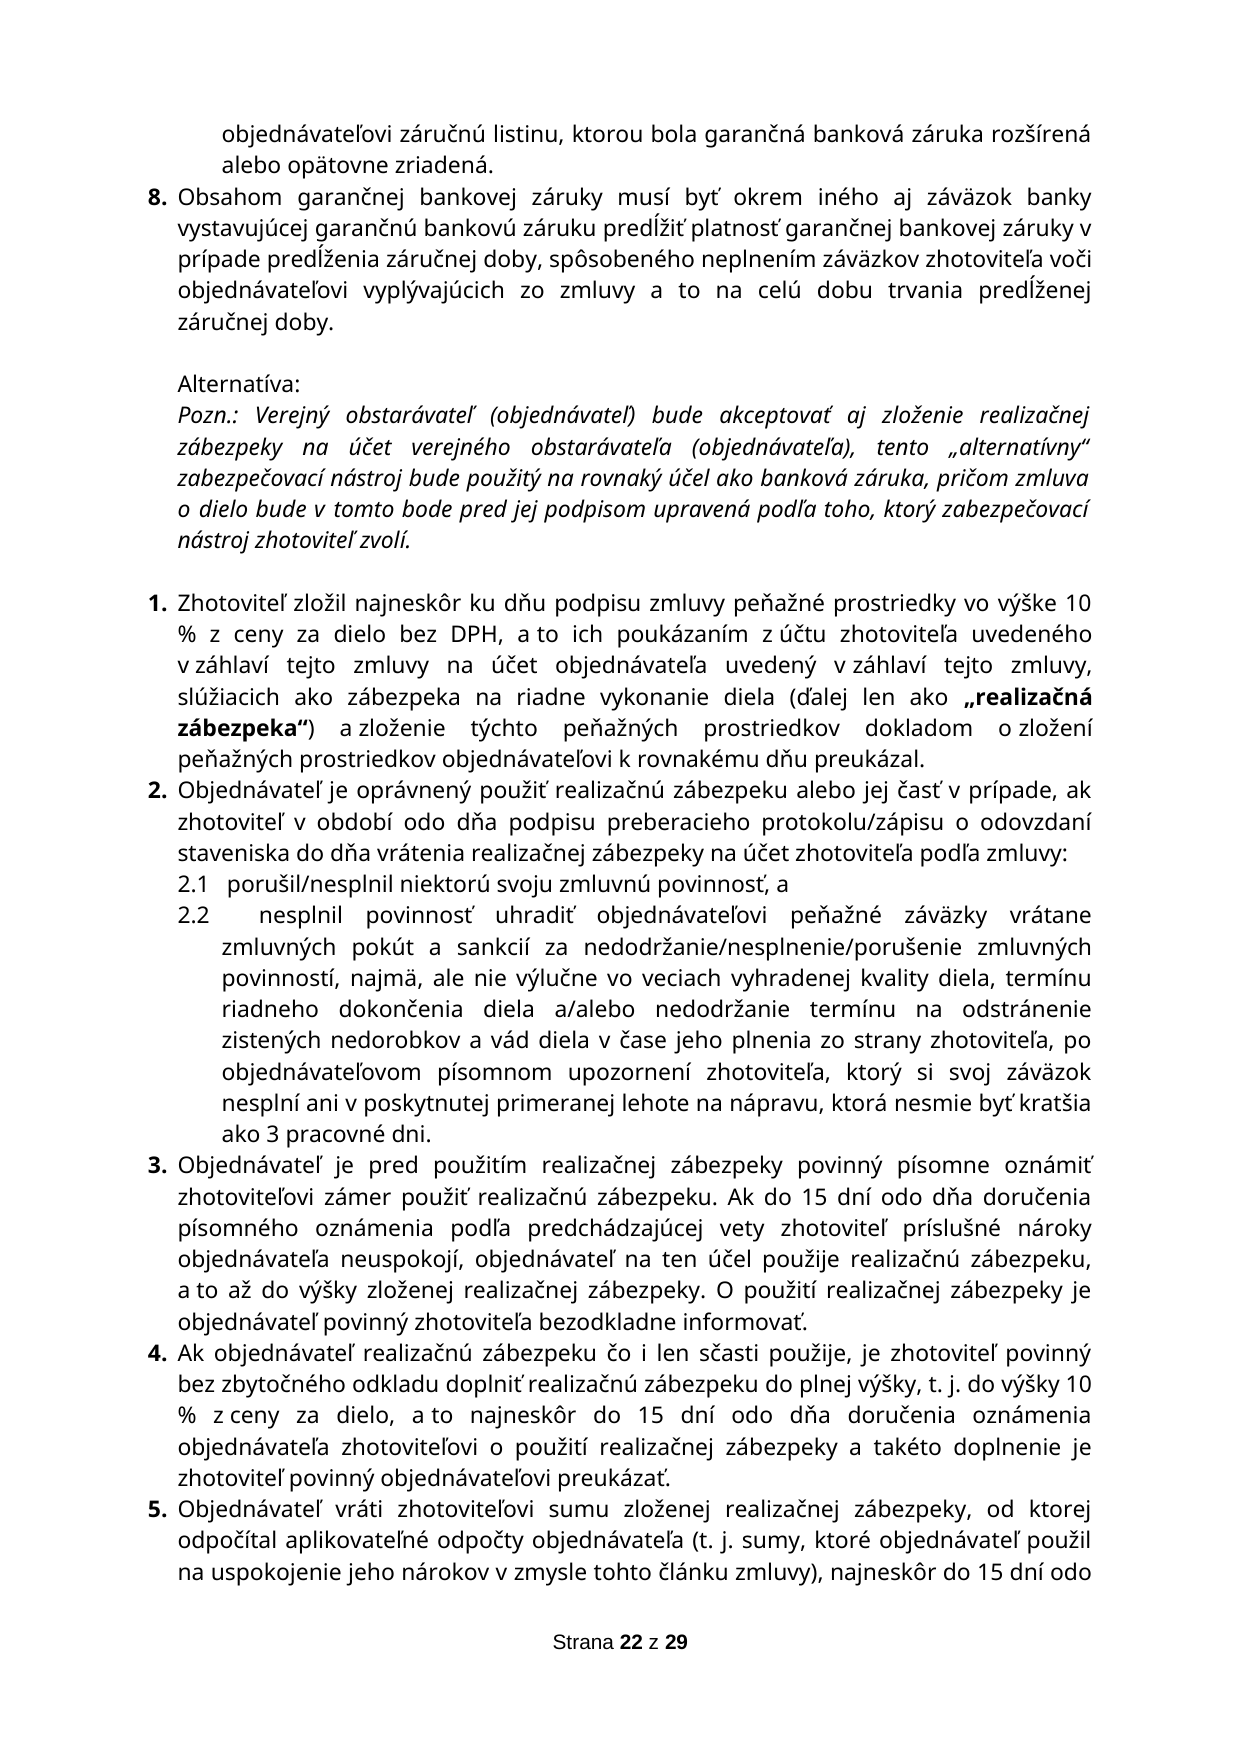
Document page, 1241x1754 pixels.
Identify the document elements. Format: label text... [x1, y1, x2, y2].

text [192, 118, 1093, 181]
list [148, 1493, 1093, 1587]
text 2.2 nesplnil povinnosť uhradiť objednávateľovi peňažné záväzky vrátane zmluvných pokút a sankcií za nedodržanie/nesplnenie/porušenie zmluvných povinností, najmä, ale nie výlučne vo veciach vyhradenej kvality diela, termínu riadneho dokončenia diela a/alebo nedodržanie termínu na odstránenie zistených nedorobkov a vád diela v čase jeho plnenia zo strany zhotoviteľa, po objednávateľovom písomnom upozornení zhotoviteľa, ktorý si svoj záväzok nesplní ani v poskytnutej primeranej lehote na nápravu, ktorá nesmie byť kratšia ako 3 pracovné dni. [177, 899, 1093, 1149]
list Obsahom garančnej bankovej záruky musí byť okrem iného aj záväzok banky vystavujúcej garančnú bankovú záruku predĺžiť platnosť garančnej bankovej záruky v prípade predĺženia záručnej doby, spôsobeného neplnením záväzkov zhotoviteľa voči objednávateľovi vyplývajúcich zo zmluvy a to na celú dobu trvania predĺženej záručnej doby. [148, 181, 1093, 337]
text Alternatíva: [148, 368, 1093, 399]
list Objednávateľ je oprávnený použiť realizačnú zábezpeku alebo jej časť v prípade, ak zhotoviteľ v období odo dňa podpisu preberacieho protokolu/zápisu o odovzdaní staveniska do dňa vrátenia realizačnej zábezpeky na účet zhotoviteľa podľa zmluvy: [148, 774, 1093, 868]
list Zhotoviteľ zložil najneskôr ku dňu podpisu zmluvy peňažné prostriedky vo výške 10 % z ceny za dielo bez DPH, a to ich poukázaním z účtu zhotoviteľa uvedeného v záhlaví tejto zmluvy na účet objednávateľa uvedený v záhlaví tejto zmluvy, slúžiacich ako zábezpeka na riadne vykonanie diela (ďalej len ako „realizačná zábezpeka“) a zloženie týchto peňažných prostriedkov dokladom o zložení peňažných prostriedkov objednávateľovi k rovnakému dňu preukázal. [148, 587, 1093, 774]
list Ak objednávateľ realizačnú zábezpeku čo i len sčasti použije, je zhotoviteľ povinný bez zbytočného odkladu doplniť realizačnú zábezpeku do plnej výšky, t. j. do výšky 10 % z ceny za dielo, a to najneskôr do 15 dní odo dňa doručenia oznámenia objednávateľa zhotoviteľovi o použití realizačnej zábezpeky a takéto doplnenie je zhotoviteľ povinný objednávateľovi preukázať. [148, 1337, 1093, 1493]
list Objednávateľ je pred použitím realizačnej zábezpeky povinný písomne oznámiť zhotoviteľovi zámer použiť realizačnú zábezpeku. Ak do 15 dní odo dňa doručenia písomného oznámenia podľa predchádzajúcej vety zhotoviteľ príslušné nároky objednávateľa neuspokojí, objednávateľ na ten účel použije realizačnú zábezpeku, a to až do výšky zloženej realizačnej zábezpeky. O použití realizačnej zábezpeky je objednávateľ povinný zhotoviteľa bezodkladne informovať. [148, 1149, 1093, 1337]
text Pozn.: Verejný obstarávateľ (objednávateľ) bude akceptovať aj zloženie realizačnej zábezpeky na účet verejného obstarávateľa (objednávateľa), tento „alternatívny“ zabezpečovací nástroj bude použitý na rovnaký účel ako banková záruka, pričom zmluva o dielo bude v tomto bode pred jej podpisom upravená podľa toho, ktorý zabezpečovací nástroj zhotoviteľ zvolí. [177, 399, 1093, 556]
list porušil/nesplnil niektorú svoju zmluvnú povinnosť, a [177, 868, 1093, 899]
